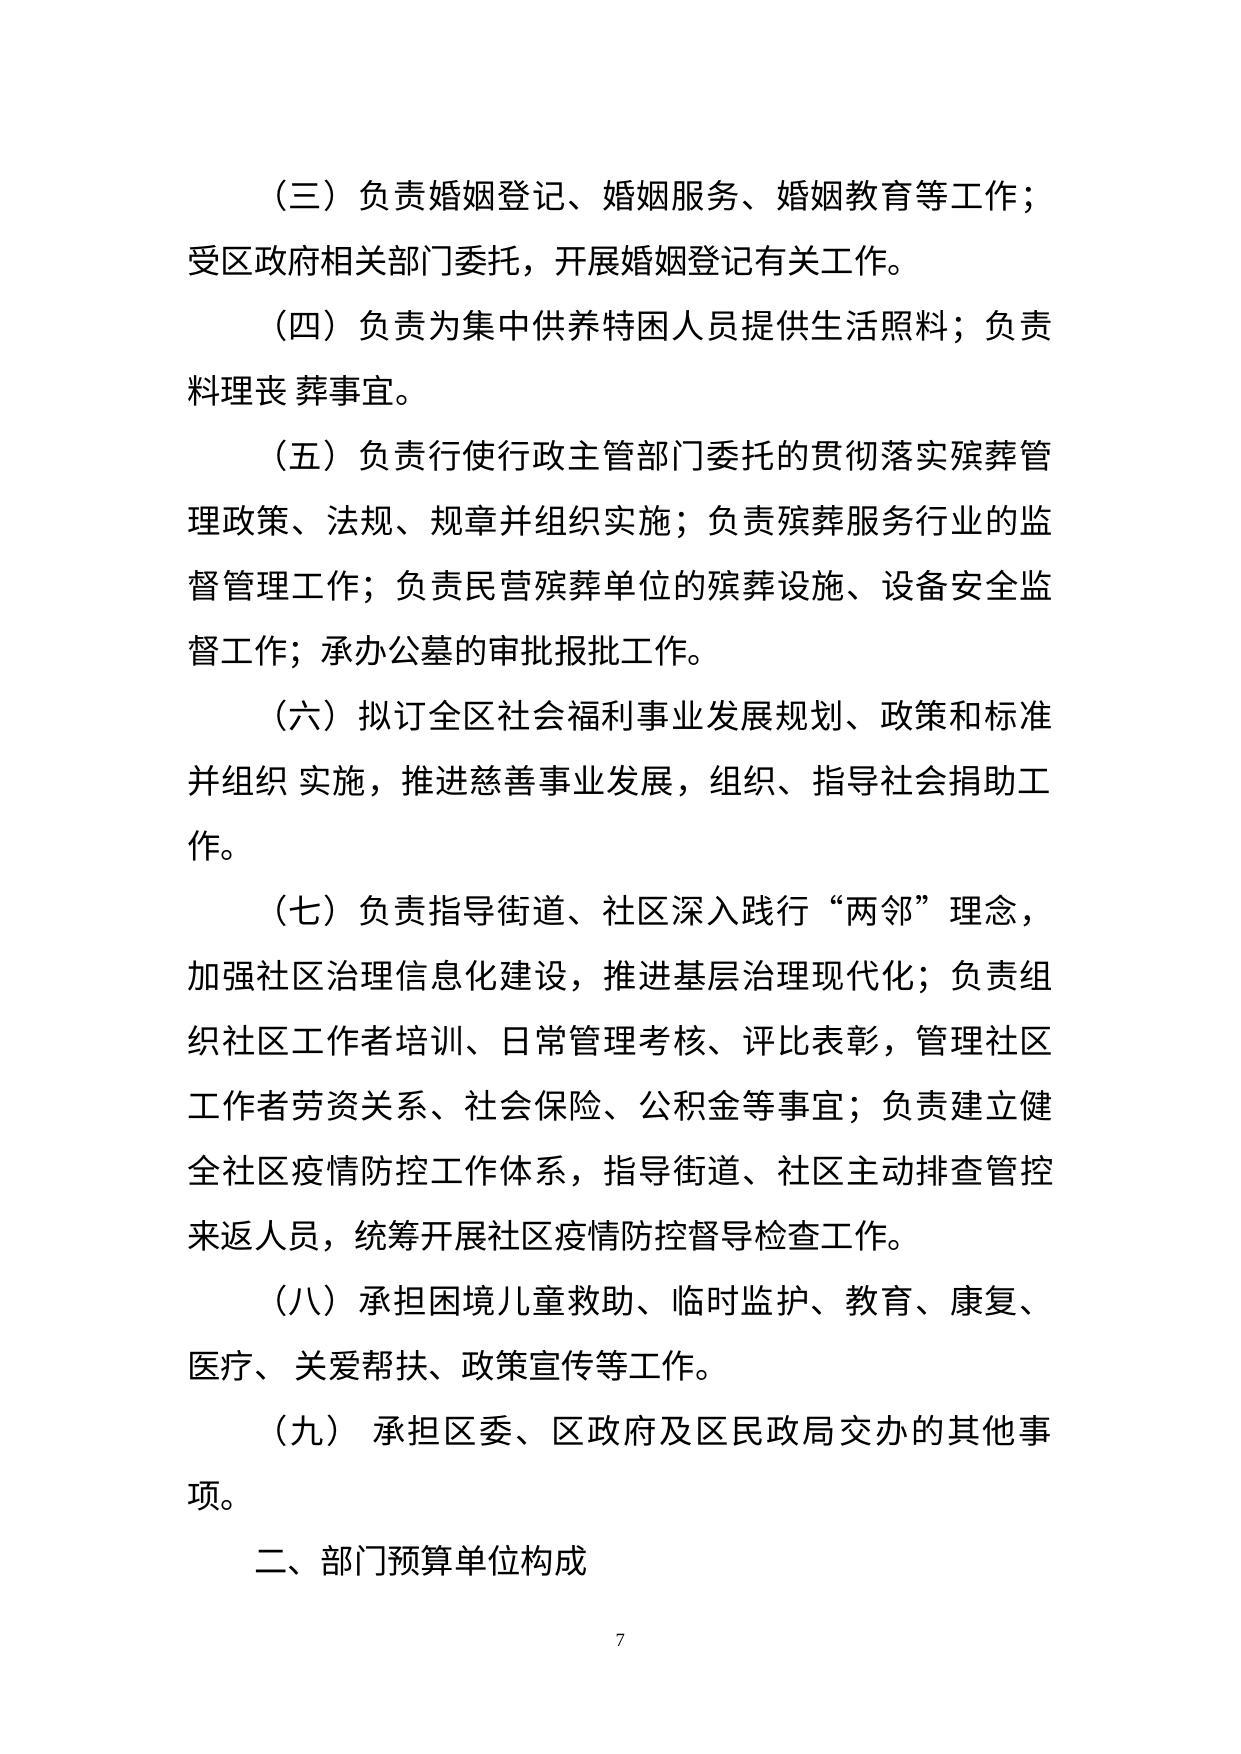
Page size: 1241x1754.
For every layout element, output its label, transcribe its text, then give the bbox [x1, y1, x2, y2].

text （八）承担困境儿童救助、临时监护、教育、康复、医疗、 关爱帮扶、政策宣传等工作。 [187, 1267, 1053, 1397]
text （三）负责婚姻登记、婚姻服务、婚姻教育等工作；受区政府相关部门委托，开展婚姻登记有关工作。 [187, 162, 1053, 292]
text 二、部门预算单位构成 [187, 1527, 1053, 1592]
text （七）负责指导街道、社区深入践行“两邻”理念，加强社区治理信息化建设，推进基层治理现代化；负责组织社区工作者培训、日常管理考核、评比表彰，管理社区工作者劳资关系、社会保险、公积金等事宜；负责建立健全社区疫情防控工作体系，指导街道、社区主动排查管控来返人员，统筹开展社区疫情防控督导检查工作。 [187, 877, 1053, 1267]
text （九） 承担区委、区政府及区民政局交办的其他事项。 [187, 1397, 1053, 1527]
text （四）负责为集中供养特困人员提供生活照料；负责料理丧 葬事宜。 [187, 292, 1053, 422]
text （六）拟订全区社会福利事业发展规划、政策和标准并组织 实施，推进慈善事业发展，组织、指导社会捐助工作。 [187, 682, 1053, 877]
text （五）负责行使行政主管部门委托的贯彻落实殡葬管理政策、法规、规章并组织实施；负责殡葬服务行业的监督管理工作；负责民营殡葬单位的殡葬设施、设备安全监督工作；承办公墓的审批报批工作。 [187, 422, 1053, 682]
